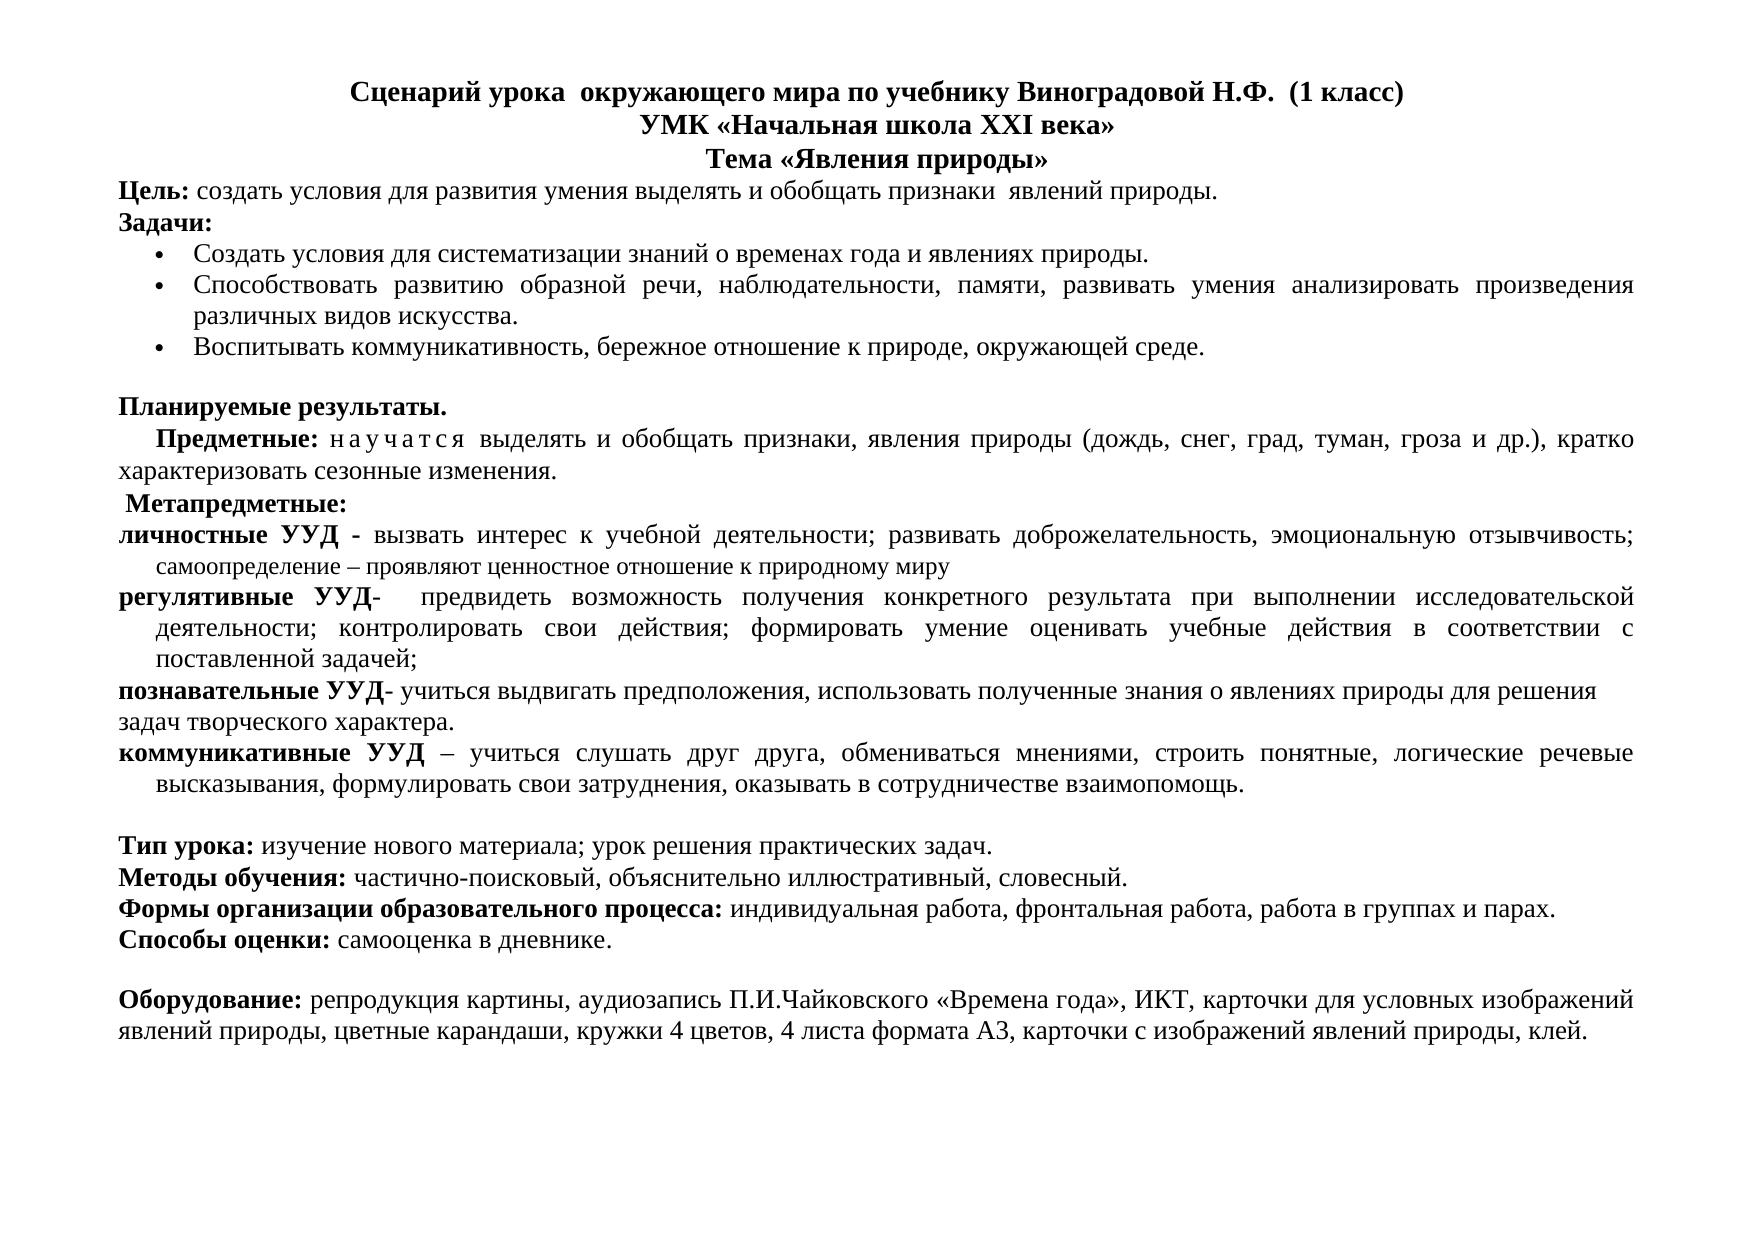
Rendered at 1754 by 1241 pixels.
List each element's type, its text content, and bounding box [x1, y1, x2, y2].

text УМК «Начальная школа XXI века» [118, 107, 1636, 141]
text коммуникативные УУД – учиться слушать друг друга, обмениваться мнениями, строить понятные, логические речевые высказывания, формулировать свои затруднения, оказывать в сотрудничестве взаимопомощь. [118, 736, 1636, 798]
text Предметные: научатся выделять и обобщать признаки, явления природы (дождь, снег, град, туман, гроза и др.), кратко характеризовать сезонные изменения. [118, 422, 1636, 485]
text Тема «Явления природы» [118, 141, 1636, 174]
text Задачи: [118, 206, 1636, 237]
text Планируемые результаты. [118, 391, 1636, 422]
text личностные УУД - вызвать интерес к учебной деятельности; развивать доброжелательность, эмоциональную отзывчивость; самоопределение – проявляют ценностное отношение к природному миру [118, 518, 1636, 580]
text Способы оценки: самооценка в дневнике. [118, 923, 1636, 954]
text Метапредметные: [118, 487, 1636, 518]
text Формы организации образовательного процесса: индивидуальная работа, фронтальная работа, работа в группах и парах. [118, 892, 1636, 923]
list Воспитывать коммуникативность, бережное отношение к природе, окружающей среде. [156, 330, 1636, 361]
list Создать условия для систематизации знаний о временах года и явлениях природы. [156, 237, 1636, 268]
text познавательные УУД- учиться выдвигать предположения, использовать полученные знания о явлениях природы для решения задач творческого характера. [118, 674, 1636, 736]
text Методы обучения: частично-поисковый, объяснительно иллюстративный, словесный. [118, 861, 1636, 892]
text Сценарий урока окружающего мира по учебнику Виноградовой Н.Ф. (1 класс) [118, 74, 1636, 107]
text регулятивные УУД- предвидеть возможность получения конкретного результата при выполнении исследовательской деятельности; контролировать свои действия; формировать умение оценивать учебные действия в соответствии с поставленной задачей; [118, 580, 1636, 674]
text Тип урока: изучение нового материала; урок решения практических задач. [118, 829, 1636, 861]
text Оборудование: репродукция картины, аудиозапись П.И.Чайковского «Времена года», ИКТ, карточки для условных изображений явлений природы, цветные карандаши, кружки 4 цветов, 4 листа формата А3, карточки с изображений явлений природы, клей. [118, 983, 1636, 1046]
list Способствовать развитию образной речи, наблюдательности, памяти, развивать умения анализировать произведения различных видов искусства. [156, 268, 1636, 330]
text Цель: создать условия для развития умения выделять и обобщать признаки явлений природы. [118, 174, 1636, 206]
